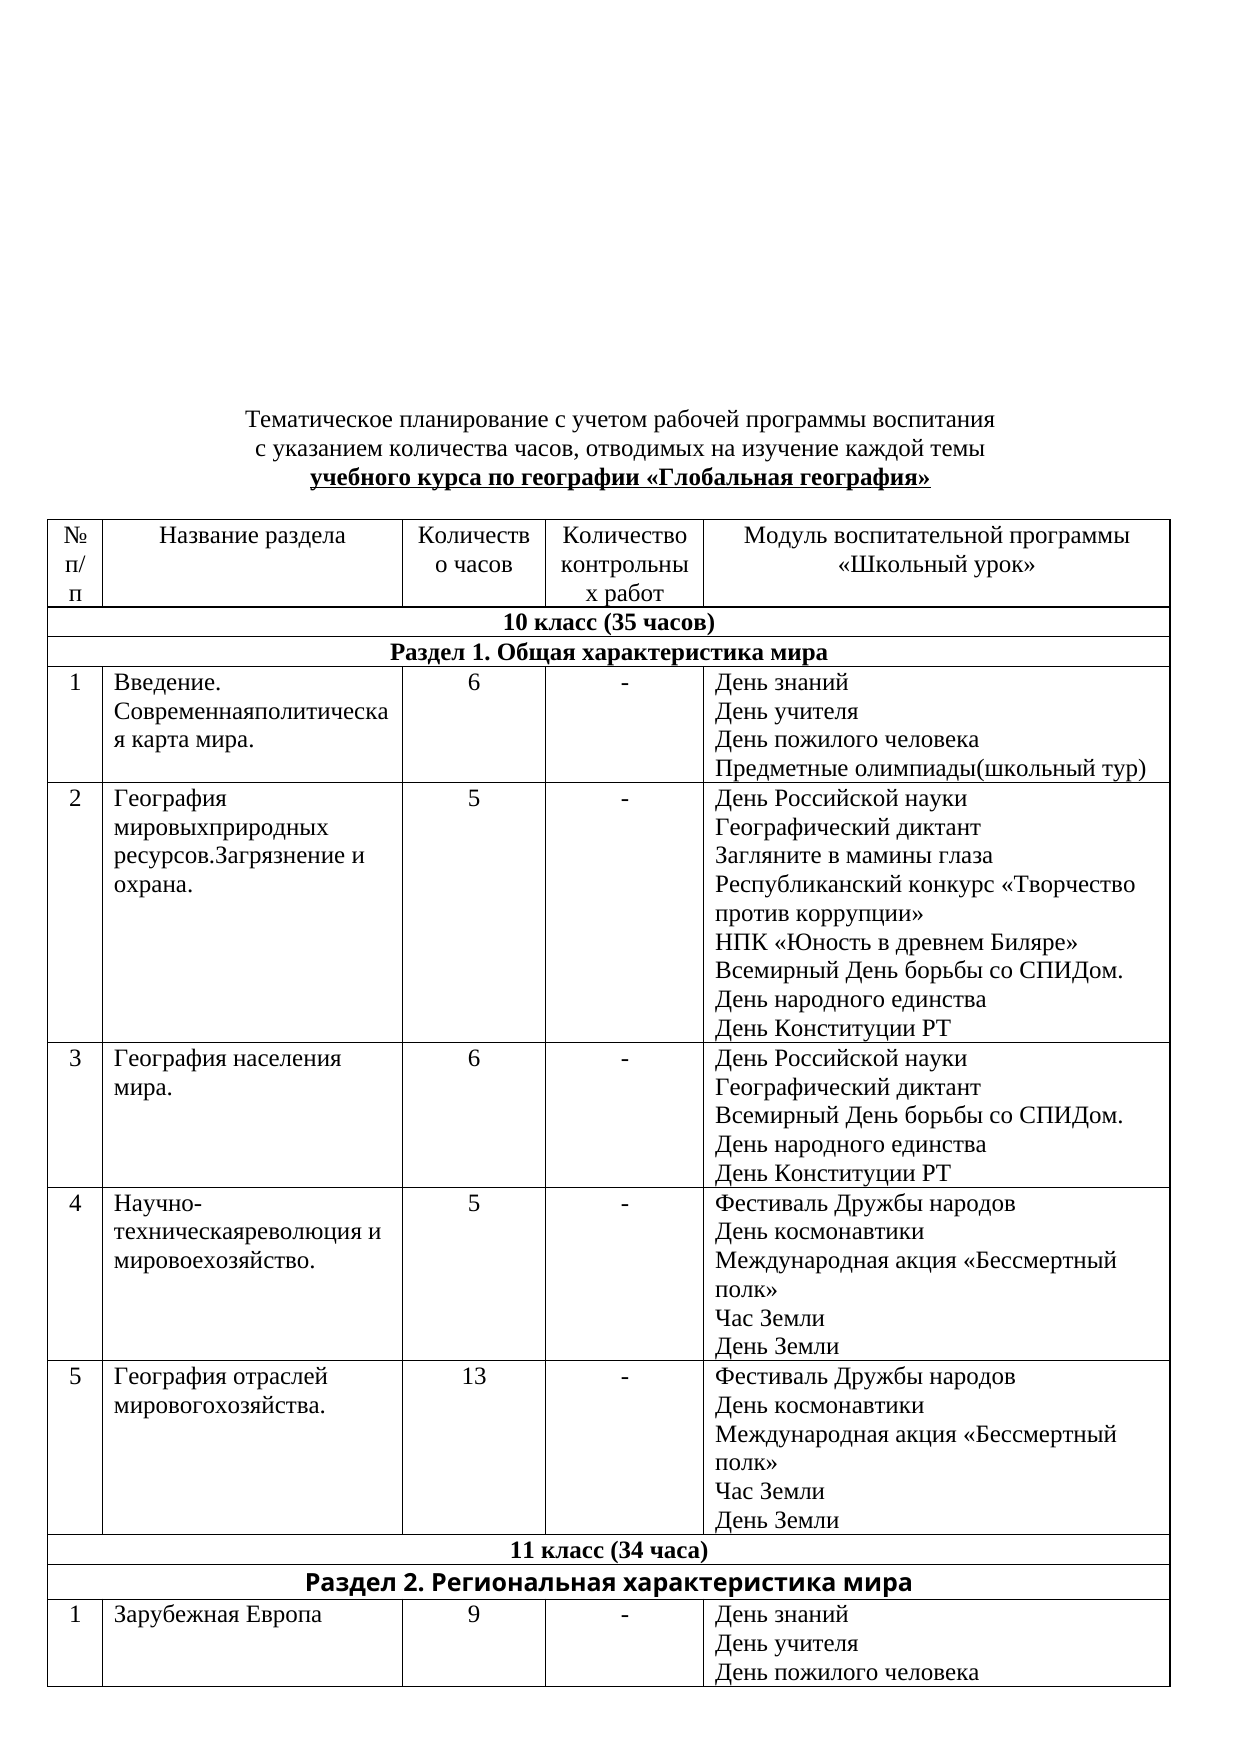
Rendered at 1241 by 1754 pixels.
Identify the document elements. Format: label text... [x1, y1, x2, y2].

table_cell 5 [403, 1188, 545, 1360]
table_cell 6 [403, 667, 545, 782]
table_header Количество часов [403, 520, 545, 606]
table_cell 10 класс (35 часов) [48, 608, 1169, 636]
text с указанием количества часов, отводимых на изучение каждой темы [59, 433, 1181, 462]
table_cell 4 [48, 1188, 102, 1360]
table_cell День знаний День учителя День пожилого человека Предметные олимпиады(школьный тур) [704, 667, 1169, 782]
table_cell - [546, 667, 703, 782]
table_cell Фестиваль Дружбы народов День космонавтики Международная акция «Бессмертный полк» Час Земли День Земли [704, 1188, 1169, 1360]
table_cell География населения мира. [103, 1043, 402, 1187]
table_cell Зарубежная Европа [103, 1600, 402, 1686]
table_cell 6 [403, 1043, 545, 1187]
table_cell 1 [48, 667, 102, 782]
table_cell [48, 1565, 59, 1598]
table_cell - [546, 1361, 703, 1534]
table_cell 5 [403, 783, 545, 1042]
table_cell День Российской науки Географический диктант Всемирный День борьбы со СПИДом. День народного единства День Конституции РТ [704, 1043, 1169, 1187]
table_cell География отраслей мировогохозяйства. [103, 1361, 402, 1534]
table_cell 1 [48, 1600, 102, 1686]
table_cell 13 [403, 1361, 545, 1534]
table_cell 9 [403, 1600, 545, 1686]
table_cell Раздел 1. Общая характеристика мира [48, 637, 1169, 666]
table_header № п/п [48, 520, 102, 606]
table_cell - [546, 783, 703, 1042]
table_cell Фестиваль Дружбы народов День космонавтики Международная акция «Бессмертный полк» Час Земли День Земли [704, 1361, 1169, 1534]
table_cell География мировыхприродных ресурсов.Загрязнение и охрана. [103, 783, 402, 1042]
table_cell 2 [48, 783, 102, 1042]
table_cell Введение. Современнаяполитическая карта мира. [103, 667, 402, 782]
table_header Модуль воспитательной программы «Школьный урок» [704, 520, 1169, 606]
table_header Количество контрольных работ [546, 520, 703, 606]
table_cell - [546, 1188, 703, 1360]
table_cell Научно-техническаяреволюция и мировоехозяйство. [103, 1188, 402, 1360]
table_cell - [546, 1600, 703, 1686]
text учебного курса по географии «Глобальная география» [59, 462, 1181, 490]
table_cell 5 [48, 1361, 102, 1534]
table_cell 11 класс (34 часа) [48, 1535, 1169, 1563]
text Тематическое планирование с учетом рабочей программы воспитания [59, 404, 1181, 433]
table_cell 3 [48, 1043, 102, 1187]
table_cell День Российской науки Географический диктант Загляните в мамины глаза Республиканский конкурс «Творчество против коррупции» НПК «Юность в древнем Биляре» Всемирный День борьбы со СПИДом. День народного единства День Конституции РТ [704, 783, 1169, 1042]
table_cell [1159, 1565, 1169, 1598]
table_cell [704, 1600, 1169, 1686]
table_cell - [546, 1043, 703, 1187]
table_header Название раздела [103, 520, 402, 606]
